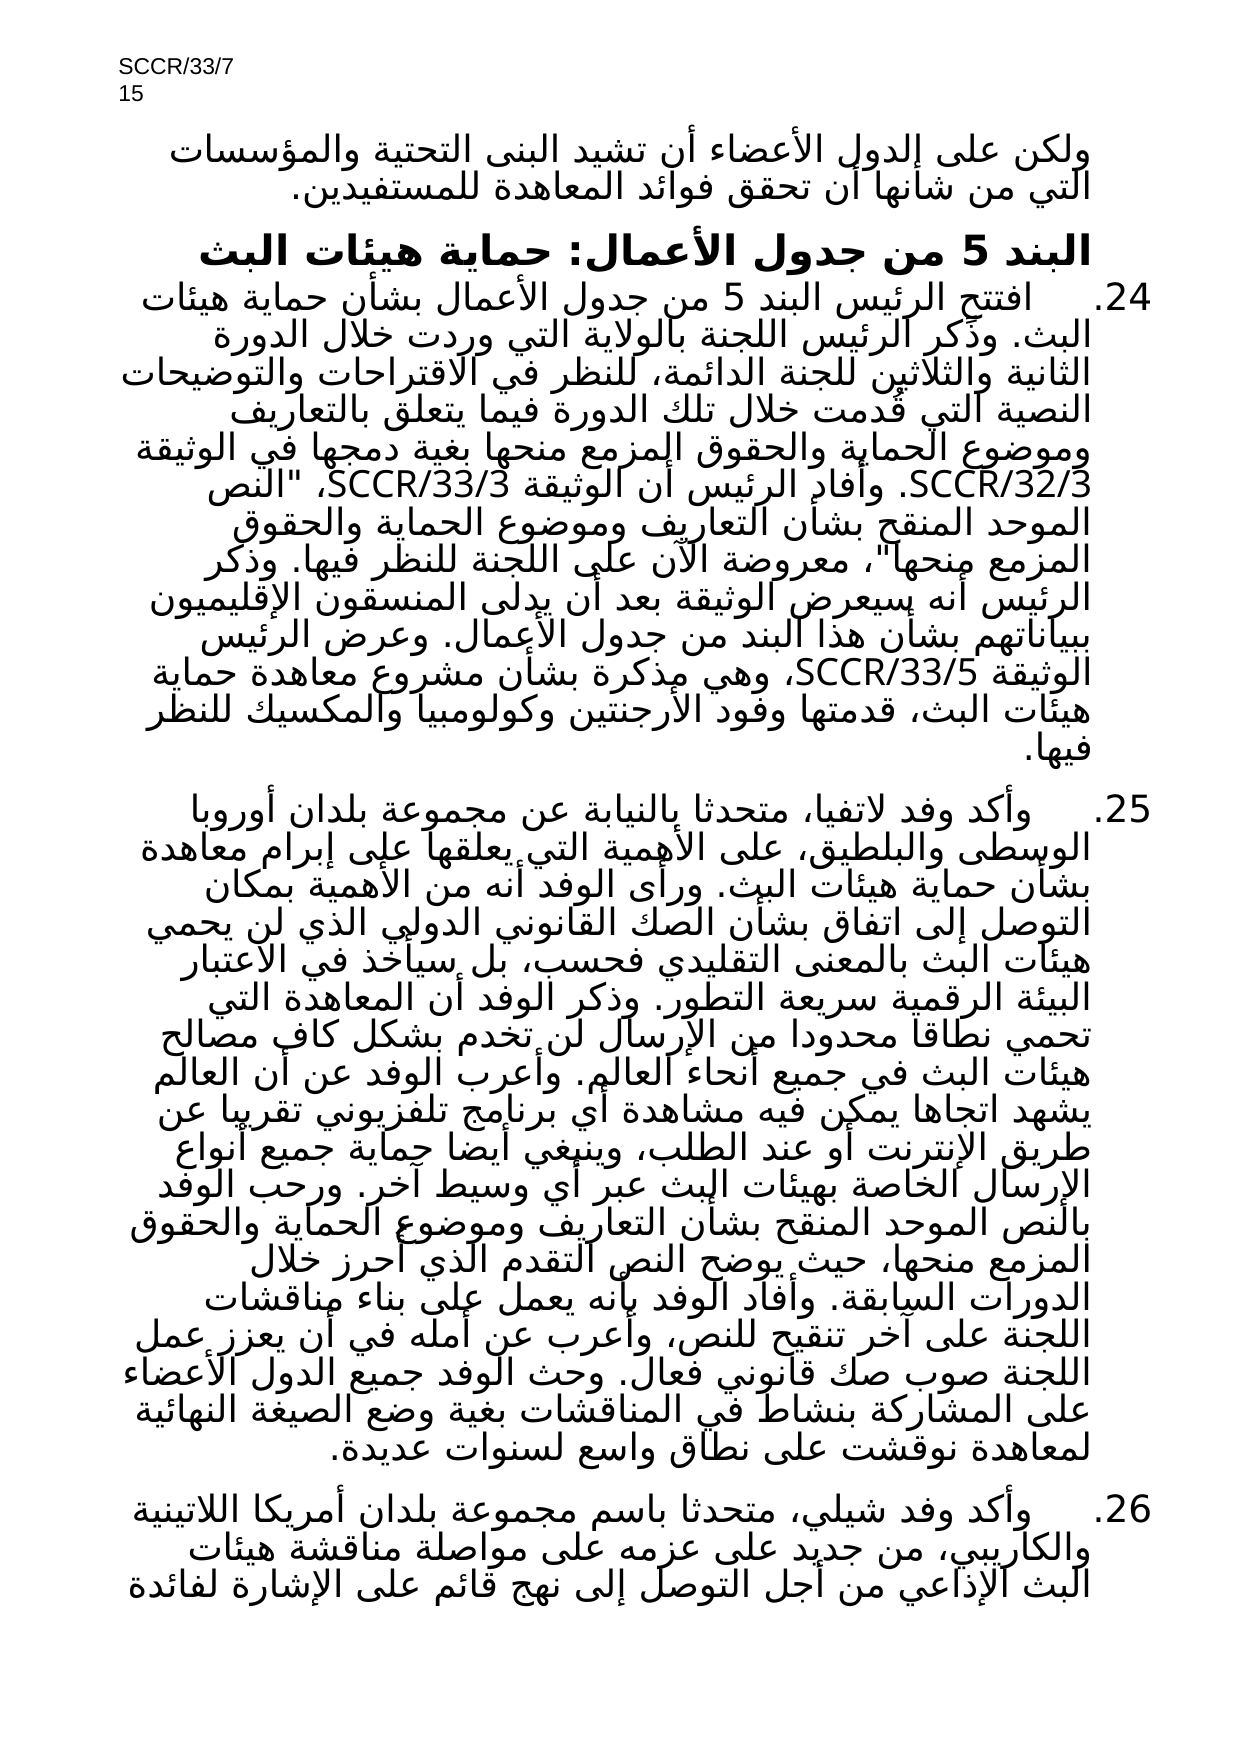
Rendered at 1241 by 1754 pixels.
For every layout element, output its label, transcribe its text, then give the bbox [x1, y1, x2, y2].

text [118, 1493, 1092, 1605]
text افتتح الرئيس البند 5 من جدول الأعمال بشأن حماية هيئات البث. وذًكر الرئيس اللجنة بالولاية التي وردت خلال الدورة الثانية والثلاثين للجنة الدائمة، للنظر في الاقتراحات والتوضيحات النصية التي قُدمت خلال تلك الدورة فيما يتعلق بالتعاريف وموضوع الحماية والحقوق المزمع منحها بغية دمجها في الوثيقة SCCR/32/3. وأفاد الرئيس أن الوثيقة SCCR/33/3، "النص الموحد المنقح بشأن التعاريف وموضوع الحماية والحقوق المزمع منحها"، معروضة الآن على اللجنة للنظر فيها. وذكر الرئيس أنه سيعرض الوثيقة بعد أن يدلى المنسقون الإقليميون ببياناتهم بشأن هذا البند من جدول الأعمال. وعرض الرئيس الوثيقة SCCR/33/5، وهي مذكرة بشأن مشروع معاهدة حماية هيئات البث، قدمتها وفود الأرجنتين وكولومبيا والمكسيك للنظر فيها. [118, 280, 1092, 768]
text وأكد وفد لاتفيا، متحدثا بالنيابة عن مجموعة بلدان أوروبا الوسطى والبلطيق، على الأهمية التي يعلقها على إبرام معاهدة بشأن حماية هيئات البث. ورأى الوفد أنه من الأهمية بمكان التوصل إلى اتفاق بشأن الصك القانوني الدولي الذي لن يحمي هيئات البث بالمعنى التقليدي فحسب، بل سيأخذ في الاعتبار البيئة الرقمية سريعة التطور. وذكر الوفد أن المعاهدة التي تحمي نطاقا محدودا من الإرسال لن تخدم بشكل كاف مصالح هيئات البث في جميع أنحاء العالم. وأعرب الوفد عن أن العالم يشهد اتجاها يمكن فيه مشاهدة أي برنامج تلفزيوني تقريبا عن طريق الإنترنت أو عند الطلب، وينبغي أيضا حماية جميع أنواع الإرسال الخاصة بهيئات البث عبر أي وسيط آخر. ورحب الوفد بالنص الموحد المنقح بشأن التعاريف وموضوع الحماية والحقوق المزمع منحها، حيث يوضح النص التقدم الذي أُحرز خلال الدورات السابقة. وأفاد الوفد بأنه يعمل على بناء مناقشات اللجنة على آخر تنقيح للنص، وأعرب عن أمله في أن يعزز عمل اللجنة صوب صك قانوني فعال. وحث الوفد جميع الدول الأعضاء على المشاركة بنشاط في المناقشات بغية وضع الصيغة النهائية لمعاهدة نوقشت على نطاق واسع لسنوات عديدة. [118, 793, 1092, 1468]
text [118, 132, 1092, 207]
subtitle البند 5 من جدول الأعمال: حماية هيئات البث [118, 232, 1092, 274]
